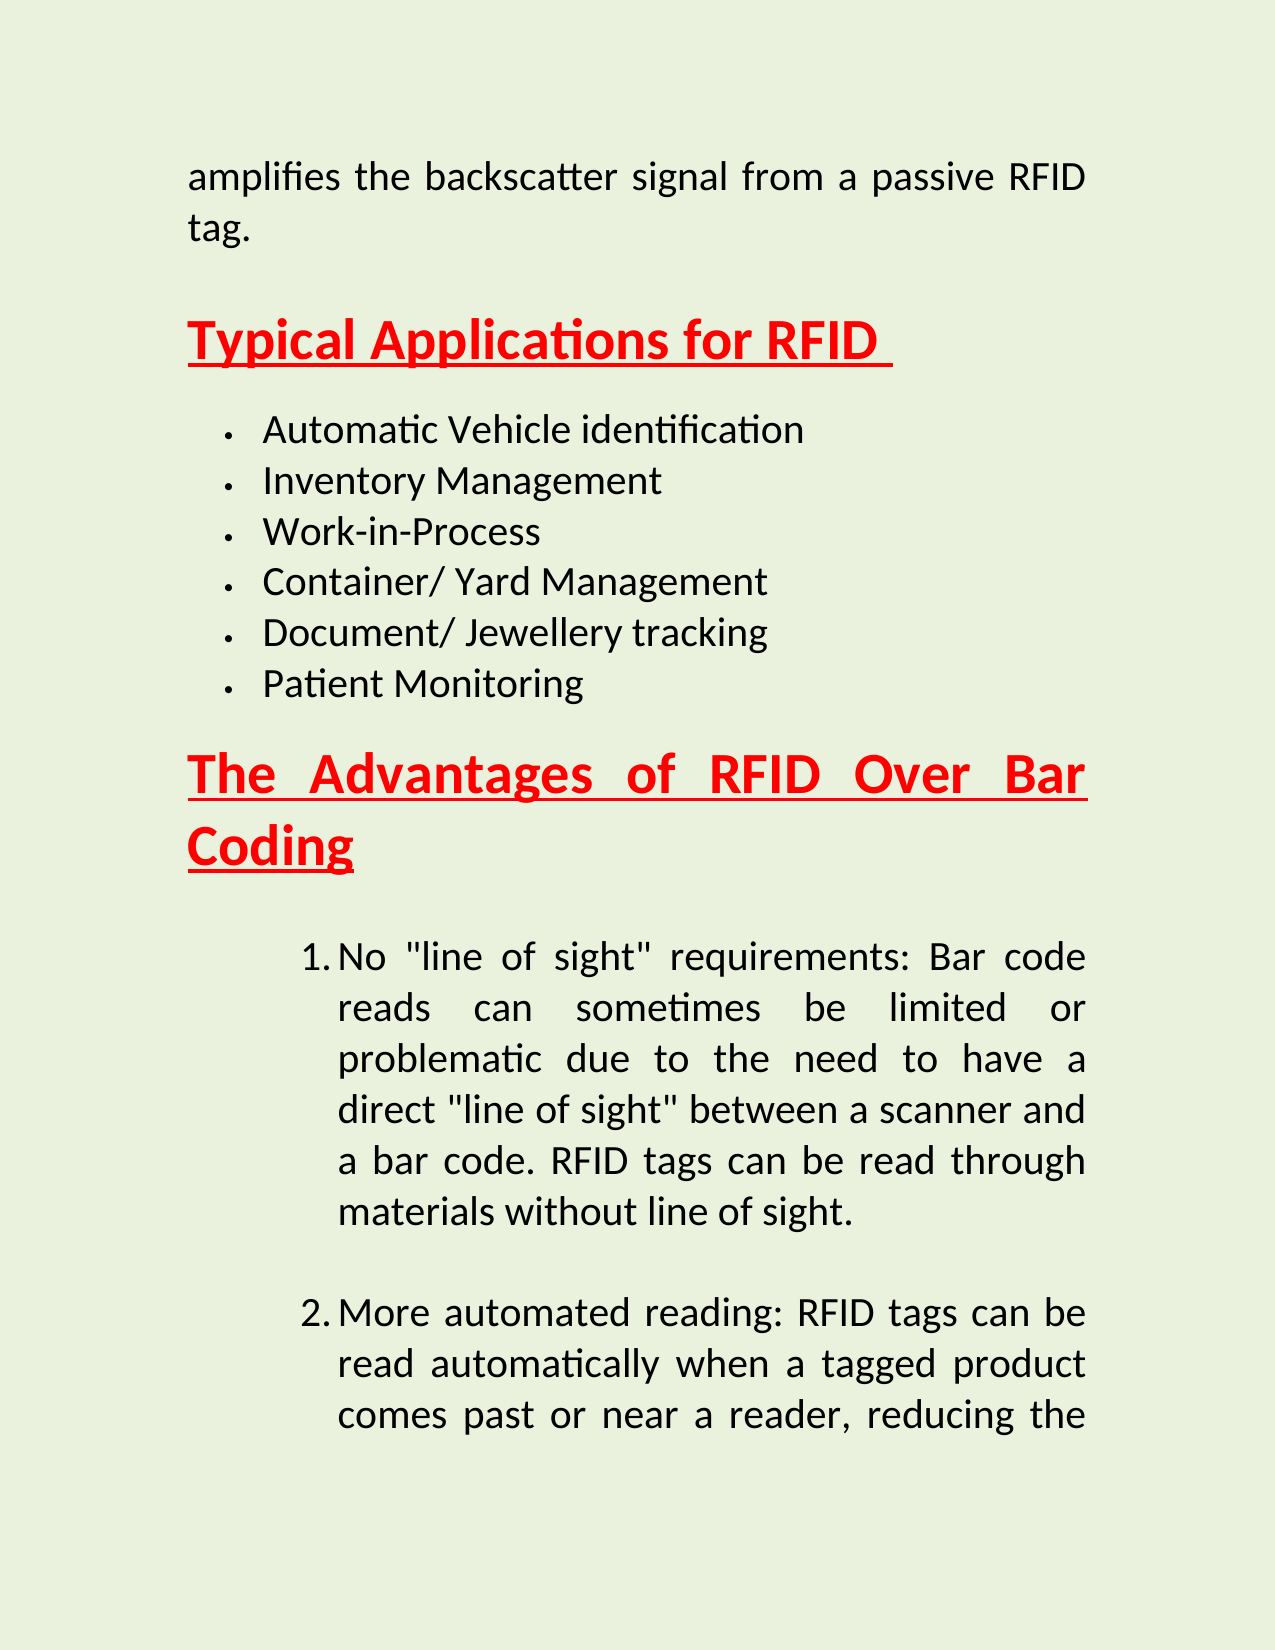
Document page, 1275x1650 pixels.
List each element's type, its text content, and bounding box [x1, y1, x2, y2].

text Typical Applications for RFID [187, 302, 1087, 374]
list Work-in-Process [225, 504, 1087, 555]
text The Advantages of RFID Over Bar Coding [187, 799, 1087, 879]
list Document/ Jewellery tracking [225, 606, 1087, 657]
list Automatic Vehicle identification [225, 403, 1087, 454]
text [187, 150, 1087, 252]
list Inventory Management [225, 454, 1087, 504]
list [300, 1286, 1087, 1439]
list Patient Monitoring [225, 657, 1087, 708]
text The Advantages of RFID Over Bar Coding [187, 737, 1087, 798]
list Container/ Yard Management [225, 555, 1087, 606]
list No "line of sight" requirements: Bar code reads can sometimes be limited or problematic due to the need to have a direct "line of sight" between a scanner and a bar code. RFID tags can be read through materials without line of sight. [300, 930, 1087, 1235]
